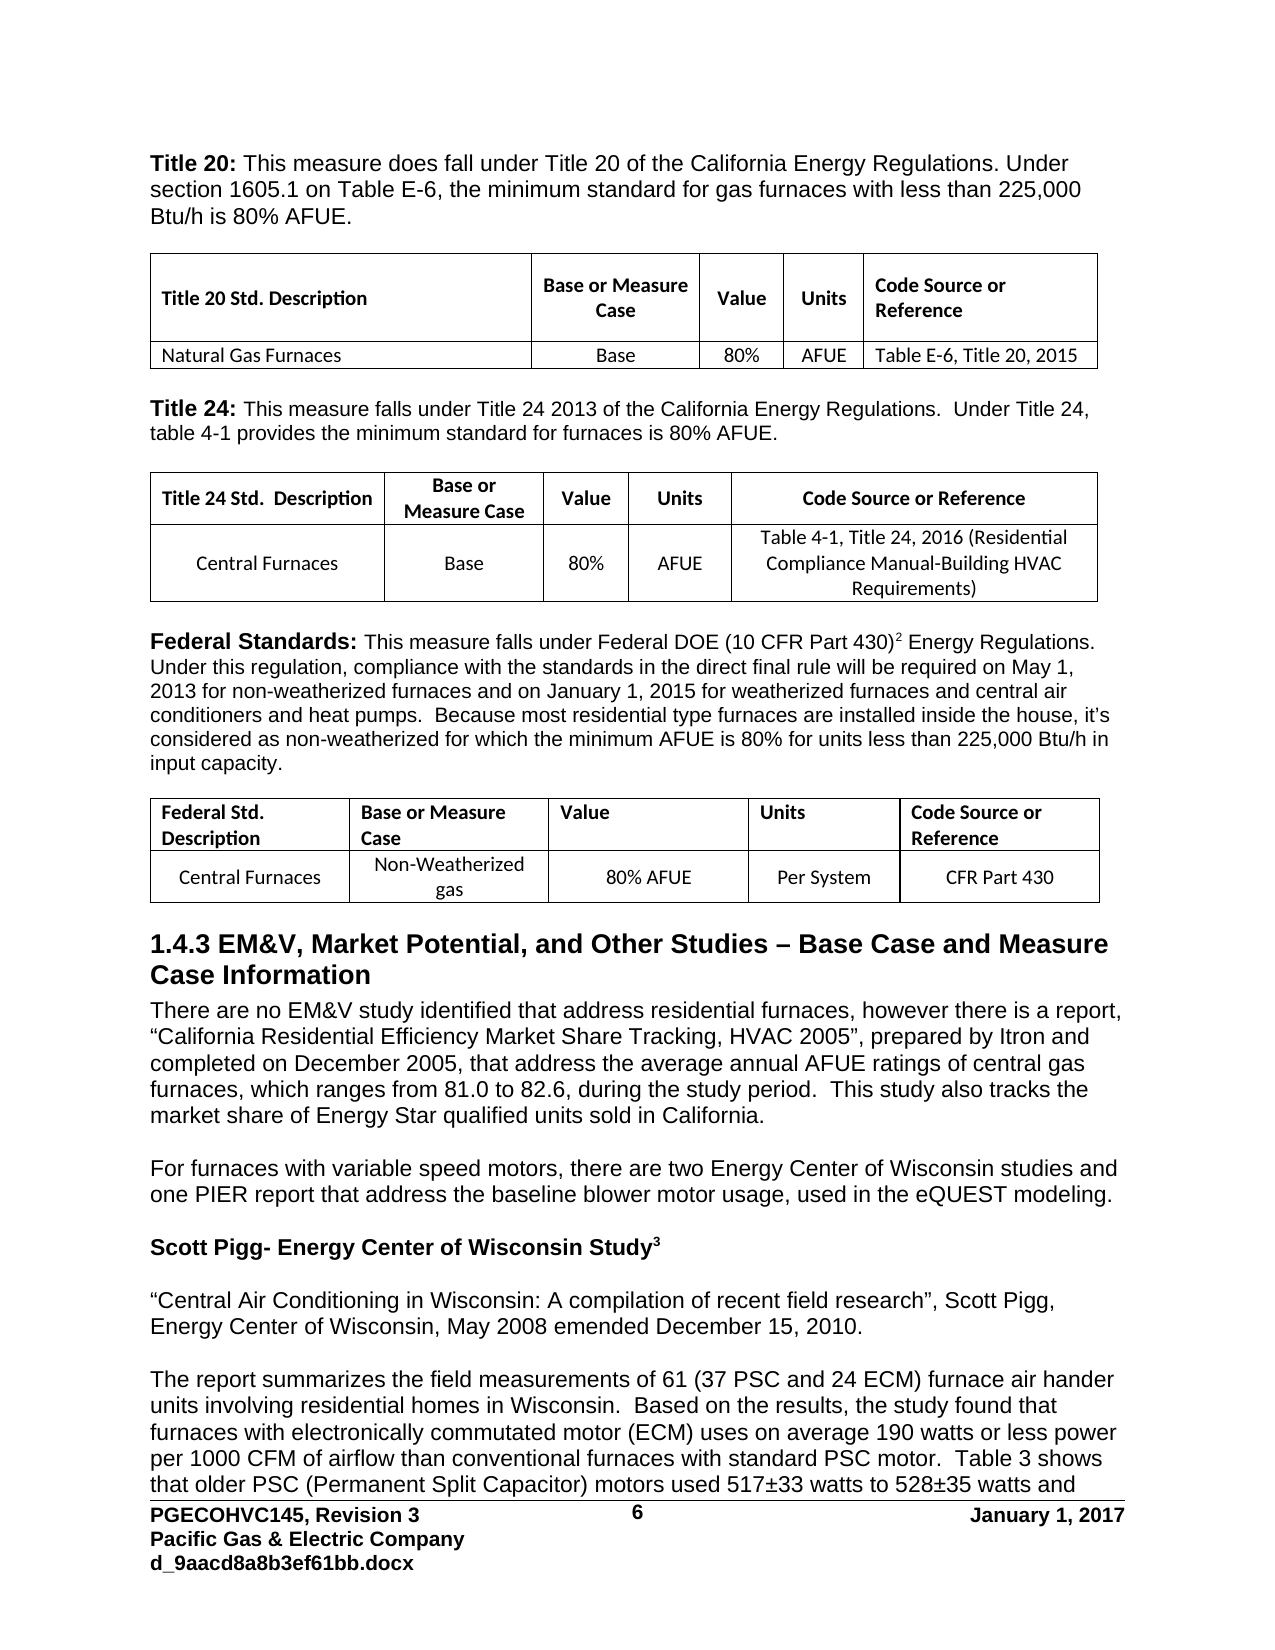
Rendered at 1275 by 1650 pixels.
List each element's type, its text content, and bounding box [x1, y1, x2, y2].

table_cell Central Furnaces [151, 525, 384, 601]
table_cell Table 4-1, Title 24, 2016 (Residential Compliance Manual-Building HVAC Requirements) [732, 525, 1097, 601]
subtitle 1.4.3 EM&V, Market Potential, and Other Studies – Base Case and Measure Case Information [150, 928, 1125, 991]
table_cell 80% [544, 525, 628, 601]
text Title 24: This measure falls under Title 24 2013 of the California Energy Regulations. Under Title 24, table 4-1 provides the minimum standard for furnaces is 80% AFUE. [150, 395, 1125, 445]
table_cell Central Furnaces [151, 851, 349, 902]
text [150, 1366, 1125, 1497]
table_cell CFR Part 430 [901, 851, 1099, 902]
table_header Base or Measure Case [350, 799, 548, 850]
table_header Value [549, 799, 748, 850]
table_cell Natural Gas Furnaces [151, 342, 531, 367]
table_header Federal Std. Description [151, 799, 349, 850]
text There are no EM&V study identified that address residential furnaces, however there is a report, “California Residential Efficiency Market Share Tracking, HVAC 2005”, prepared by Itron and completed on December 2005, that address the average annual AFUE ratings of central gas furnaces, which ranges from 81.0 to 82.6, during the study period. This study also tracks the market share of Energy Star qualified units sold in California. [150, 997, 1125, 1128]
table_cell Base [385, 525, 543, 601]
table_header Code Source or Reference [864, 254, 1097, 341]
table_cell Table E-6, Title 20, 2015 [864, 342, 1097, 367]
table_cell Non-Weatherized gas [350, 851, 548, 902]
table_cell AFUE [629, 525, 731, 601]
table_header Base or Measure Case [532, 254, 699, 341]
text Federal Standards: This measure falls under Federal DOE (10 CFR Part 430) Energy Regulations. Under this regulation, compliance with the standards in the direct final rule will be required on May 1, 2013 for non-weatherized furnaces and on January 1, 2015 for weatherized furnaces and central air conditioners and heat pumps. Because most residential type furnaces are installed inside the house, it’s considered as non-weatherized for which the minimum AFUE is 80% for units less than 225,000 Btu/h in input capacity. [150, 628, 1125, 774]
table_header Units [629, 473, 731, 523]
text Title 20: This measure does fall under Title 20 of the California Energy Regulations. Under section 1605.1 on Table E-6, the minimum standard for gas furnaces with less than 225,000 Btu/h is 80% AFUE. [150, 150, 1125, 229]
text Scott Pigg- Energy Center of Wisconsin Study [150, 1234, 1125, 1260]
table_cell Base [532, 342, 699, 367]
table_header Title 20 Std. Description [151, 254, 531, 341]
table_header Base or Measure Case [385, 473, 543, 523]
table_cell 80% AFUE [549, 851, 748, 902]
table_header Code Source or Reference [732, 473, 1097, 523]
table_header Code Source or Reference [901, 799, 1099, 850]
table_cell AFUE [784, 342, 863, 367]
table_header Value [544, 473, 628, 523]
table_header Units [784, 254, 863, 341]
text “Central Air Conditioning in Wisconsin: A compilation of recent field research”, Scott Pigg, Energy Center of Wisconsin, May 2008 emended December 15, 2010. [150, 1287, 1125, 1339]
table_header Value [700, 254, 783, 341]
table_header Units [749, 799, 899, 850]
text For furnaces with variable speed motors, there are two Energy Center of Wisconsin studies and one PIER report that address the baseline blower motor usage, used in the eQUEST modeling. [150, 1155, 1125, 1208]
table_header Title 24 Std. Description [151, 473, 384, 523]
table_cell 80% [700, 342, 783, 367]
table_cell Per System [749, 851, 899, 902]
